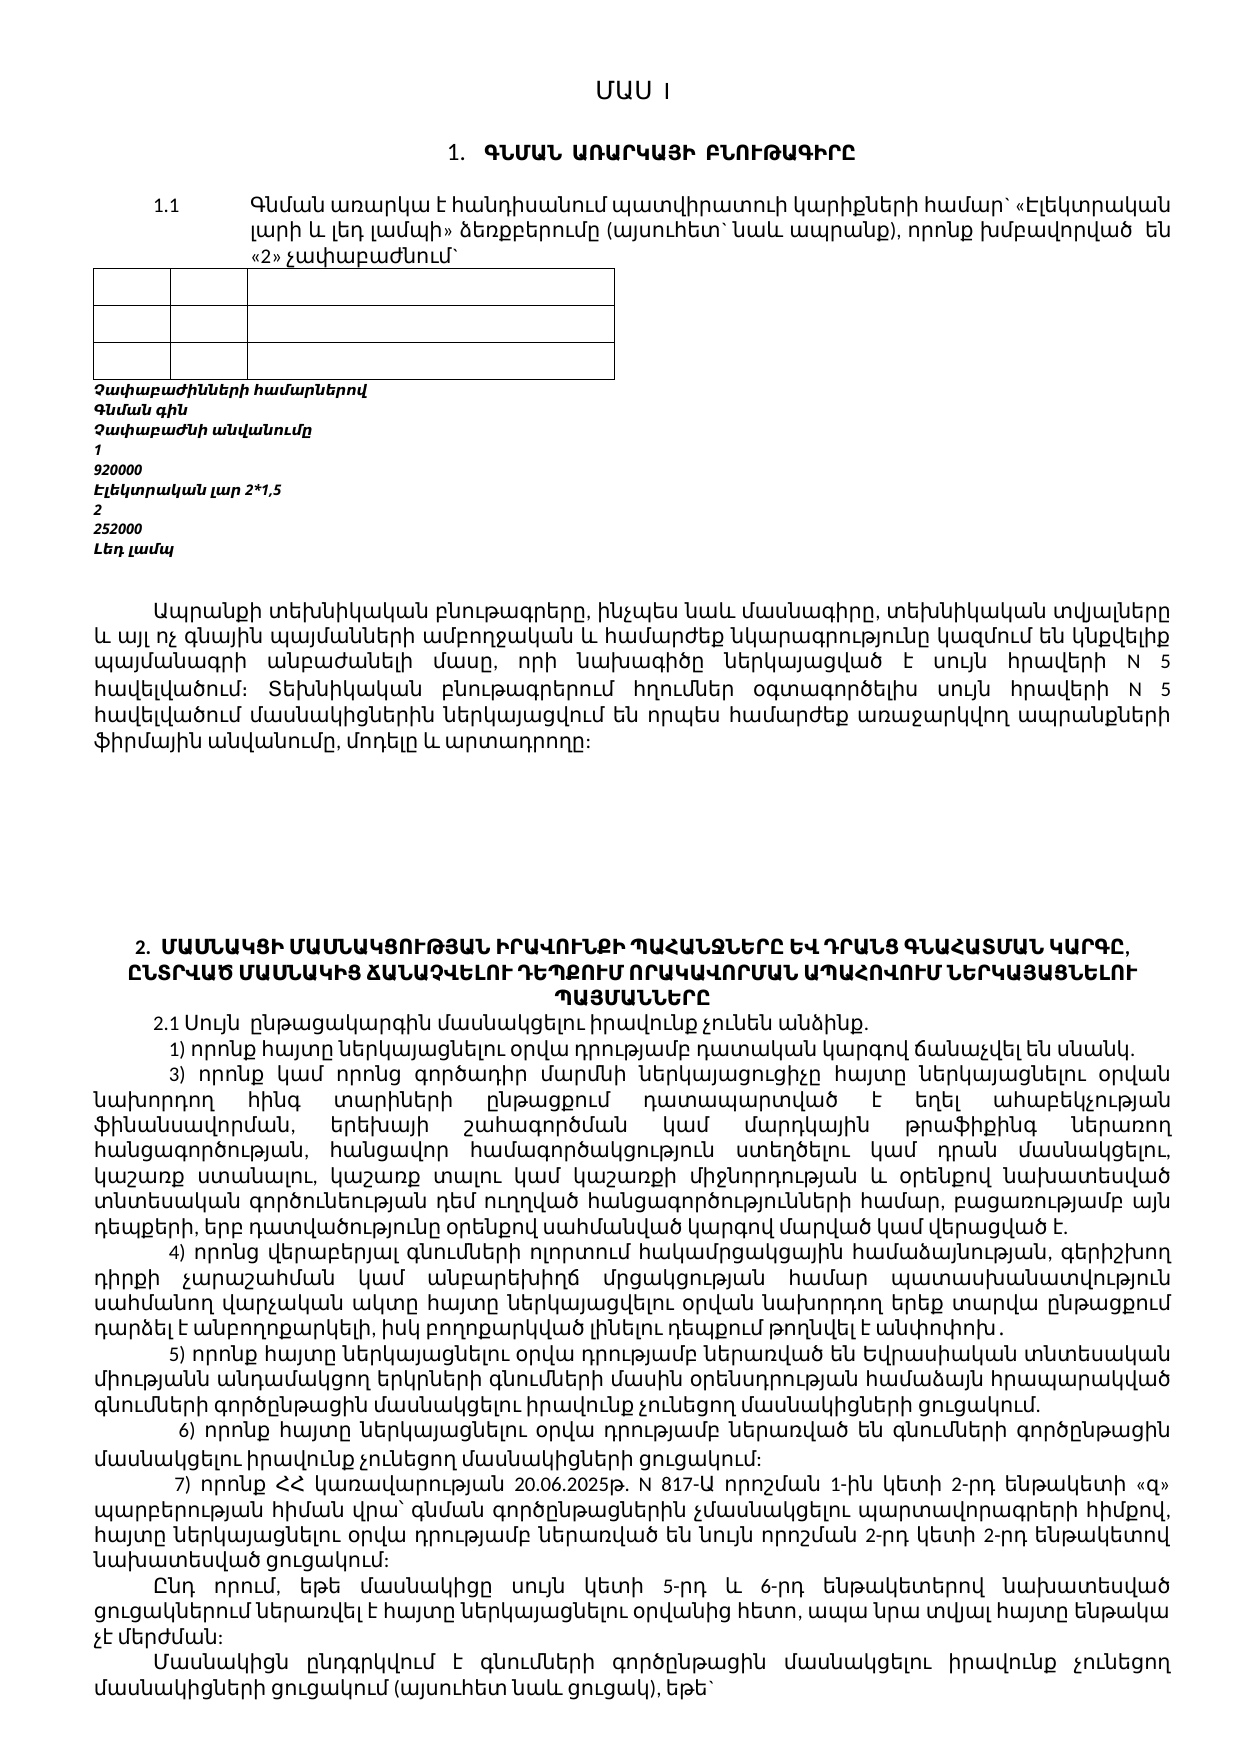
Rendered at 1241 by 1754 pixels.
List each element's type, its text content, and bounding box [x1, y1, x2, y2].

text Ընդ որում, եթե մասնակիցը սույն կետի 5-րդ և 6-րդ ենթակետերով նախատեսված ցուցակներում ներառվել է հայտը ներկայացնելու օրվանից հետո, ապա նրա տվյալ հայտը ենթակա չէ մերժման: [94, 1573, 1171, 1649]
subtitle Գնման առարկա է հանդիսանում պատվիրատուի կարիքների համար` «Էլեկտրական լարի և լեդ լամպի» ձեռքբերումը (այսուհետ` նաև ապրանք), որոնք խմբավորված են «2» չափաբաժնում` [153, 192, 1171, 268]
list ԳՆՄԱՆ ԱՌԱՐԿԱՅԻ ԲՆՈՒԹԱԳԻՐԸ [131, 136, 1171, 167]
text 3) որոնք կամ որոնց գործադիր մարմնի ներկայացուցիչը հայտը ներկայացնելու օրվան նախորդող հինգ տարիների ընթացքում դատապարտված է եղել ահաբեկչության ֆինանսավորման, երեխայի շահագործման կամ մարդկային թրաֆիքինգ ներառող հանցագործության, հանցավոր համագործակցություն ստեղծելու կամ դրան մասնակցելու, կաշառք ստանալու, կաշառք տալու կամ կաշառքի միջնորդության և օրենքով նախատեսված տնտեսական գործունեության դեմ ուղղված հանցագործությունների համար, բացառությամբ այն դեպքերի, երբ դատվածությունը օրենքով սահմանված կարգով մարված կամ վերացված է. [94, 1061, 1171, 1239]
text 5) որոնք հայտը ներկայացնելու օրվա դրությամբ ներառված են Եվրասիական տնտեսական միությանն անդամակցող երկրների գնումների մասին օրենսդրության համաձայն հրապարակված գնումների գործընթացին մասնակցելու իրավունք չունեցող մասնակիցների ցուցակում. [94, 1341, 1171, 1417]
text Մասնակիցն ընդգրկվում է գնումների գործընթացին մասնակցելու իրավունք չունեցող մասնակիցների ցուցակում (այսուհետ նաև ցուցակ), եթե` [94, 1649, 1171, 1700]
text 2. ՄԱՍՆԱԿՑԻ ՄԱՍՆԱԿՑՈՒԹՅԱՆ ԻՐԱՎՈՒՆՔԻ ՊԱՀԱՆՋՆԵՐԸ ԵՎ ԴՐԱՆՑ ԳՆԱՀԱՏՄԱՆ ԿԱՐԳԸ, ԸՆՏՐՎԱԾ ՄԱՍՆԱԿԻՑ ՃԱՆԱՉՎԵԼՈՒ ԴԵՊՔՈՒՄ ՈՐԱԿԱՎՈՐՄԱՆ ԱՊԱՀՈՎՈՒՄ ՆԵՐԿԱՅԱՑՆԵԼՈՒ ՊԱՅՄԱՆՆԵՐԸ [94, 934, 1171, 1011]
text 4) որոնց վերաբերյալ գնումների ոլորտում հակամրցակցային համաձայնության, գերիշխող դիրքի չարաշահման կամ անբարեխիղճ մրցակցության համար պատասխանատվություն սահմանող վարչական ակտը հայտը ներկայացվելու օրվան նախորդող երեք տարվա ընթացքում դարձել է անբողոքարկելի, իսկ բողոքարկված լինելու դեպքում թողնվել է անփոփոխ․ [94, 1239, 1171, 1341]
text 2.1 Սույն ընթացակարգին մասնակցելու իրավունք չունեն անձինք. [94, 1011, 1171, 1036]
text ՄԱՍ I [94, 75, 1171, 106]
text 6) որոնք հայտը ներկայացնելու օրվա դրությամբ ներառված են գնումների գործընթացին մասնակցելու իրավունք չունեցող մասնակիցների ցուցակում: [94, 1417, 1171, 1471]
text 1) որոնք հայտը ներկայացնելու օրվա դրությամբ դատական կարգով ճանաչվել են սնանկ. [94, 1036, 1171, 1061]
text Ապրանքի տեխնիկական բնութագրերը, ինչպես նաև մասնագիրը, տեխնիկական տվյալները և այլ ոչ գնային պայմանների ամբողջական և համարժեք նկարագրությունը կազմում են կնքվելիք պայմանագրի անբաժանելի մասը, որի նախագիծը ներկայացված է սույն հրավերի N 5 հավելվածում։ Տեխնիկական բնութագրերում հղումներ օգտագործելիս սույն հրավերի N 5 հավելվածում մասնակիցներին ներկայացվում են որպես համարժեք առաջարկվող ապրանքների ֆիրմային անվանումը, մոդելը և արտադրողը: [94, 598, 1171, 753]
text 7) որոնք ՀՀ կառավարության 20.06.2025թ. N 817-Ա որոշման 1-ին կետի 2-րդ ենթակետի «զ» պարբերության հիման վրա՝ գնման գործընթացներին չմասնակցելու պարտավորագրերի հիմքով, հայտը ներկայացնելու օրվա դրությամբ ներառված են նույն որոշման 2-րդ կետի 2-րդ ենթակետով նախատեսված ցուցակում: [94, 1471, 1171, 1573]
